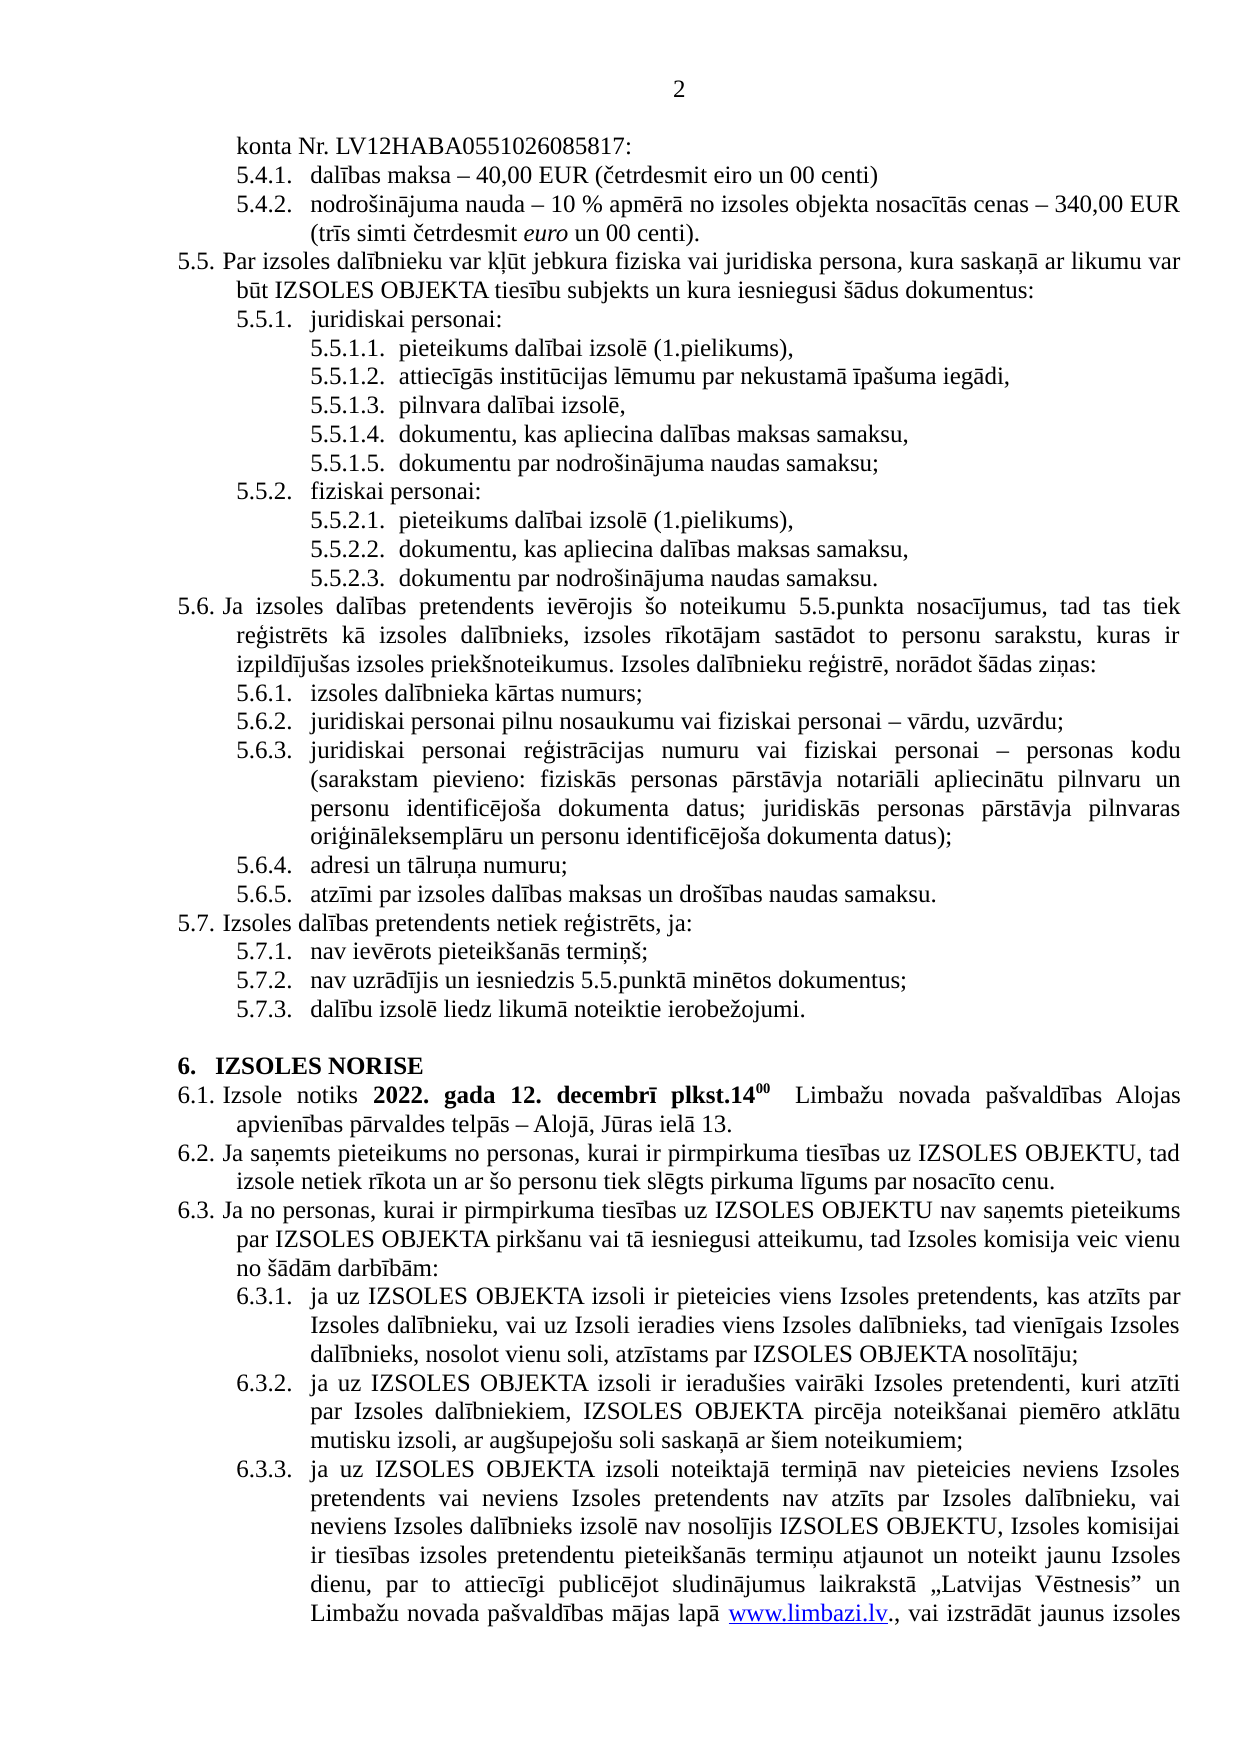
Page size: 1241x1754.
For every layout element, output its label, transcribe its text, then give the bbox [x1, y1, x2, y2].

list pieteikums dalībai izsolē (1.pielikums), [310, 505, 1181, 534]
list nav ievērots pieteikšanās termiņš; [236, 936, 1181, 965]
list adresi un tālruņa numuru; [236, 850, 1181, 879]
list Par izsoles dalībnieku var kļūt jebkura fiziska vai juridiska persona, kura saskaņā ar likumu var būt IZSOLES OBJEKTA tiesību subjekts un kura iesniegusi šādus dokumentus: [177, 246, 1181, 304]
list fiziskai personai: [236, 476, 1181, 505]
list ja uz IZSOLES OBJEKTA izsoli ir ieradušies vairāki Izsoles pretendenti, kuri atzīti par Izsoles dalībniekiem, IZSOLES OBJEKTA pircēja noteikšanai piemēro atklātu mutisku izsoli, ar augšupejošu soli saskaņā ar šiem noteikumiem; [236, 1368, 1181, 1454]
list izsoles dalībnieka kārtas numurs; [236, 678, 1181, 706]
list dokumentu, kas apliecina dalības maksas samaksu, [310, 419, 1181, 448]
list attiecīgās institūcijas lēmumu par nekustamā īpašuma iegādi, [310, 361, 1181, 390]
list Izsoles dalības pretendents netiek reģistrēts, ja: [177, 908, 1181, 936]
list juridiskai personai: [236, 304, 1181, 333]
list dokumentu par nodrošinājuma naudas samaksu. [310, 563, 1181, 591]
list Ja saņemts pieteikums no personas, kurai ir pirmpirkuma tiesības uz IZSOLES OBJEKTU, tad izsole netiek rīkota un ar šo personu tiek slēgts pirkuma līgums par nosacīto cenu. [177, 1138, 1181, 1195]
list pieteikums dalībai izsolē (1.pielikums), [310, 333, 1181, 361]
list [177, 131, 1181, 160]
list dalību izsolē liedz likumā noteiktie ierobežojumi. [236, 994, 1181, 1023]
list atzīmi par izsoles dalības maksas un drošības naudas samaksu. [236, 879, 1181, 908]
list Izsole notiks 2022. gada 12. decembrī plkst.1400 Limbažu novada pašvaldības Alojas apvienības pārvaldes telpās – Alojā, Jūras ielā 13. [177, 1080, 1181, 1138]
list nav uzrādījis un iesniedzis 5.5.punktā minētos dokumentus; [236, 965, 1181, 994]
list dokumentu, kas apliecina dalības maksas samaksu, [310, 534, 1181, 563]
list dalības maksa – 40,00 EUR (četrdesmit eiro un 00 centi) [236, 160, 1181, 189]
list IZSOLES NORISE [177, 1051, 1181, 1080]
list juridiskai personai pilnu nosaukumu vai fiziskai personai – vārdu, uzvārdu; [236, 706, 1181, 735]
list pilnvara dalībai izsolē, [310, 390, 1181, 419]
list Ja no personas, kurai ir pirmpirkuma tiesības uz IZSOLES OBJEKTU nav saņemts pieteikums par IZSOLES OBJEKTA pirkšanu vai tā iesniegusi atteikumu, tad Izsoles komisija veic vienu no šādām darbībām: [177, 1195, 1181, 1281]
list ja uz IZSOLES OBJEKTA izsoli ir pieteicies viens Izsoles pretendents, kas atzīts par Izsoles dalībnieku, vai uz Izsoli ieradies viens Izsoles dalībnieks, tad vienīgais Izsoles dalībnieks, nosolot vienu soli, atzīstams par IZSOLES OBJEKTA nosolītāju; [236, 1281, 1181, 1368]
list Ja izsoles dalības pretendents ievērojis šo noteikumu 5.5.punkta nosacījumus, tad tas tiek reģistrēts kā izsoles dalībnieks, izsoles rīkotājam sastādot to personu sarakstu, kuras ir izpildījušas izsoles priekšnoteikumus. Izsoles dalībnieku reģistrē, norādot šādas ziņas: [177, 591, 1181, 678]
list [236, 1454, 1181, 1626]
list juridiskai personai reģistrācijas numuru vai fiziskai personai – personas kodu (sarakstam pievieno: fiziskās personas pārstāvja notariāli apliecinātu pilnvaru un personu identificējoša dokumenta datus; juridiskās personas pārstāvja pilnvaras oriģināleksemplāru un personu identificējoša dokumenta datus); [236, 735, 1181, 850]
list dokumentu par nodrošinājuma naudas samaksu; [310, 448, 1181, 476]
list nodrošinājuma nauda – 10 % apmērā no izsoles objekta nosacītās cenas – 340,00 EUR (trīs simti četrdesmit euro un 00 centi). [236, 189, 1181, 246]
